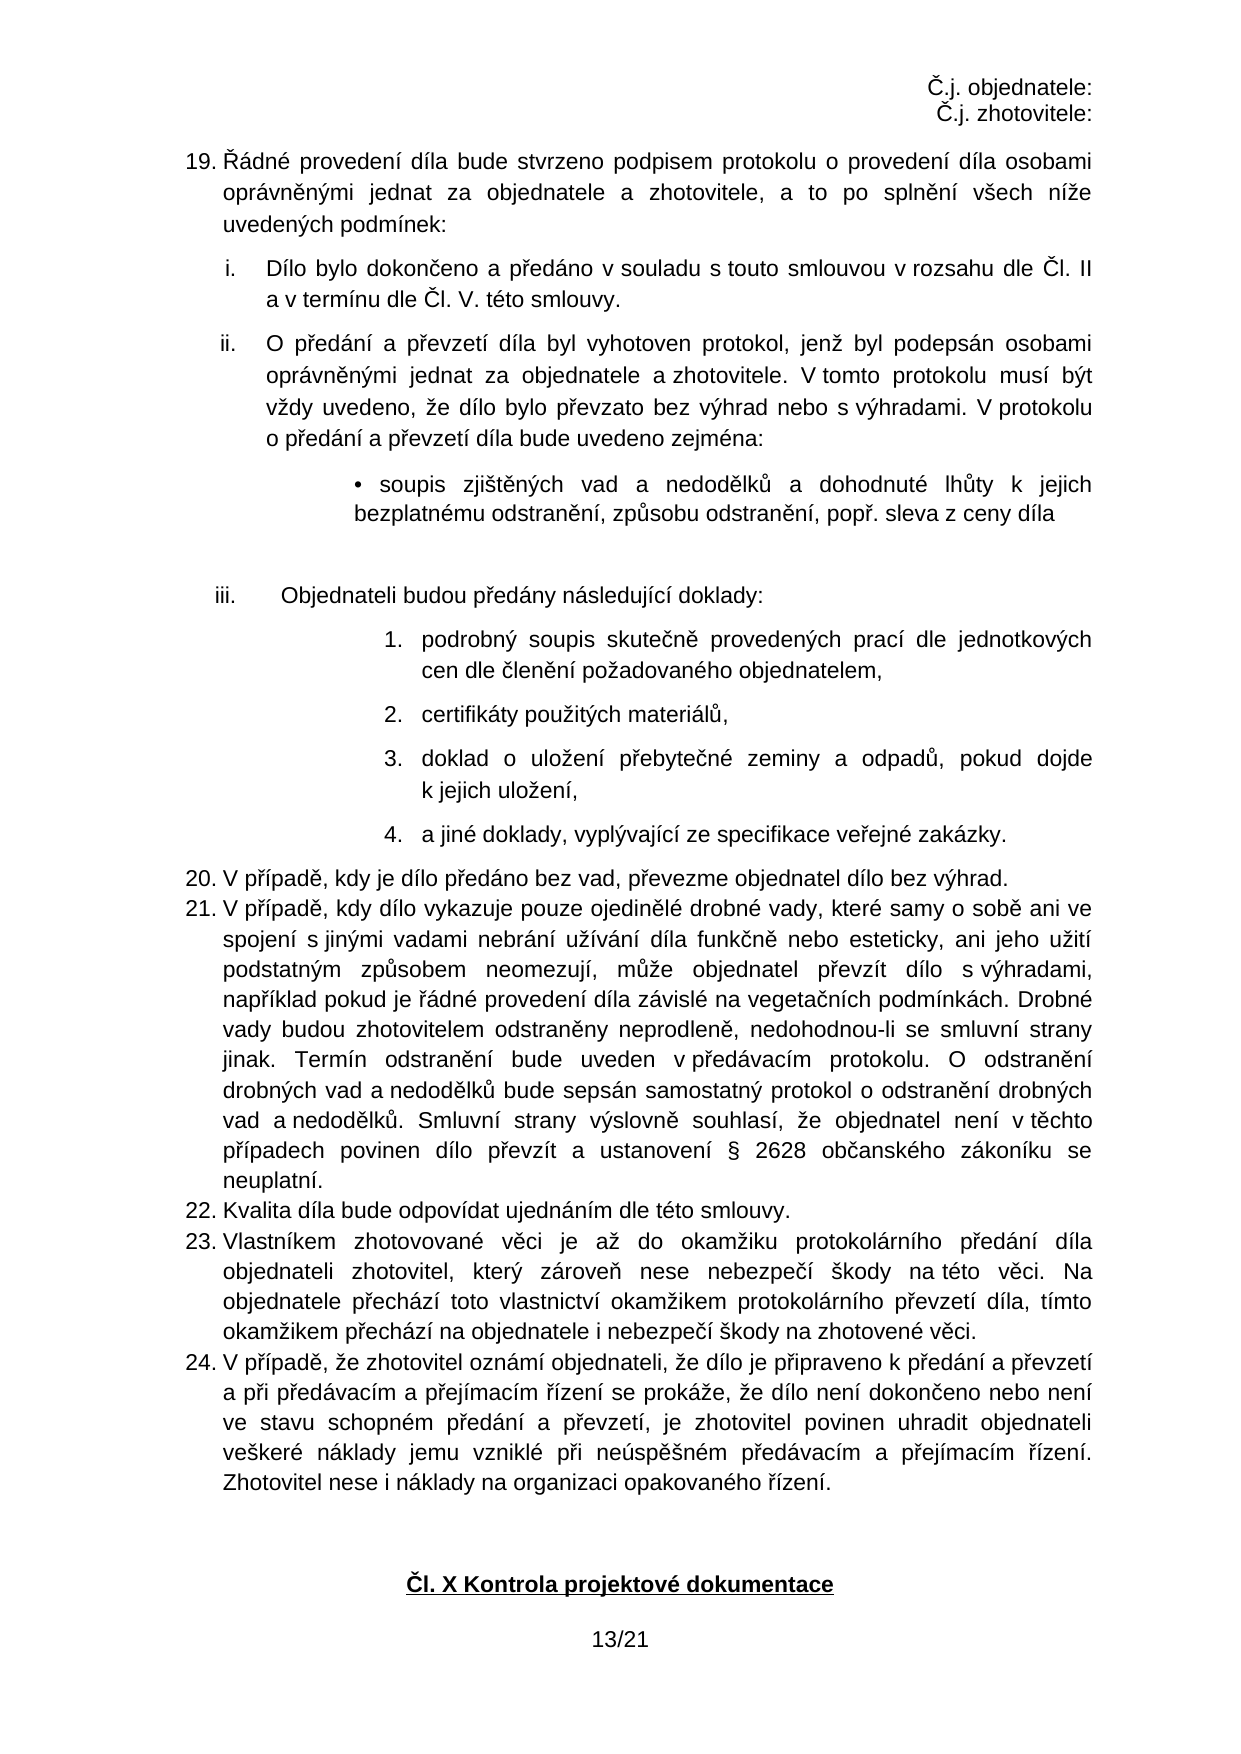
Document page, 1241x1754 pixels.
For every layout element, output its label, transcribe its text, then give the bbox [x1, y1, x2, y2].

list a jiné doklady, vyplývající ze specifikace veřejné zakázky. [384, 821, 1093, 847]
list V případě, že zhotovitel oznámí objednateli, že dílo je připraveno k předání a převzetí a při předávacím a přejímacím řízení se prokáže, že dílo není dokončeno nebo není ve stavu schopném předání a převzetí, je zhotovitel povinen uhradit objednateli veškeré náklady jemu vzniklé při neúspěšném předávacím a přejímacím řízení. Zhotovitel nese i náklady na organizaci opakovaného řízení. [185, 1348, 1093, 1496]
list doklad o uložení přebytečné zeminy a odpadů, pokud dojde k jejich uložení, [384, 745, 1093, 803]
list Řádné provedení díla bude stvrzeno podpisem protokolu o provedení díla osobami oprávněnými jednat za objednatele a zhotovitele, a to po splnění všech níže uvedených podmínek: [185, 148, 1093, 237]
list Kvalita díla bude odpovídat ujednáním dle této smlouvy. [185, 1197, 1093, 1224]
text • soupis zjištěných vad a nedodělků a dohodnuté lhůty k jejich bezplatnému odstranění, způsobu odstranění, popř. sleva z ceny díla [354, 469, 1093, 527]
list V případě, kdy dílo vykazuje pouze ojedinělé drobné vady, které samy o sobě ani ve spojení s jinými vadami nebrání užívání díla funkčně nebo esteticky, ani jeho užití podstatným způsobem neomezují, může objednatel převzít dílo s výhradami, například pokud je řádné provedení díla závislé na vegetačních podmínkách. Drobné vady budou zhotovitelem odstraněny neprodleně, nedohodnou-li se smluvní strany jinak. Termín odstranění bude uveden v předávacím protokolu. O odstranění drobných vad a nedodělků bude sepsán samostatný protokol o odstranění drobných vad a nedodělků. Smluvní strany výslovně souhlasí, že objednatel není v těchto případech povinen dílo převzít a ustanovení § 2628 občanského zákoníku se neuplatní. [185, 895, 1093, 1193]
list podrobný soupis skutečně provedených prací dle jednotkových cen dle členění požadovaného objednatelem, [384, 626, 1093, 684]
list O předání a převzetí díla byl vyhotoven protokol, jenž byl podepsán osobami oprávněnými jednat za objednatele a zhotovitele. V tomto protokolu musí být vždy uvedeno, že dílo bylo převzato bez výhrad nebo s výhradami. V protokolu o předání a převzetí díla bude uvedeno zejména: [236, 330, 1093, 451]
list Objednateli budou předány následující doklady: [236, 582, 1093, 608]
list Dílo bylo dokončeno a předáno v souladu s touto smlouvou v rozsahu dle Čl. II a v termínu dle Čl. V. této smlouvy. [236, 255, 1093, 313]
list V případě, kdy je dílo předáno bez vad, převezme objednatel dílo bez výhrad. [185, 865, 1093, 891]
list Vlastníkem zhotovované věci je až do okamžiku protokolárního předání díla objednateli zhotovitel, který zároveň nese nebezpečí škody na této věci. Na objednatele přechází toto vlastnictví okamžikem protokolárního převzetí díla, tímto okamžikem přechází na objednatele i nebezpečí škody na zhotovené věci. [185, 1228, 1093, 1344]
list certifikáty použitých materiálů, [384, 701, 1093, 728]
text Čl. X Kontrola projektové dokumentace [148, 1571, 1093, 1598]
